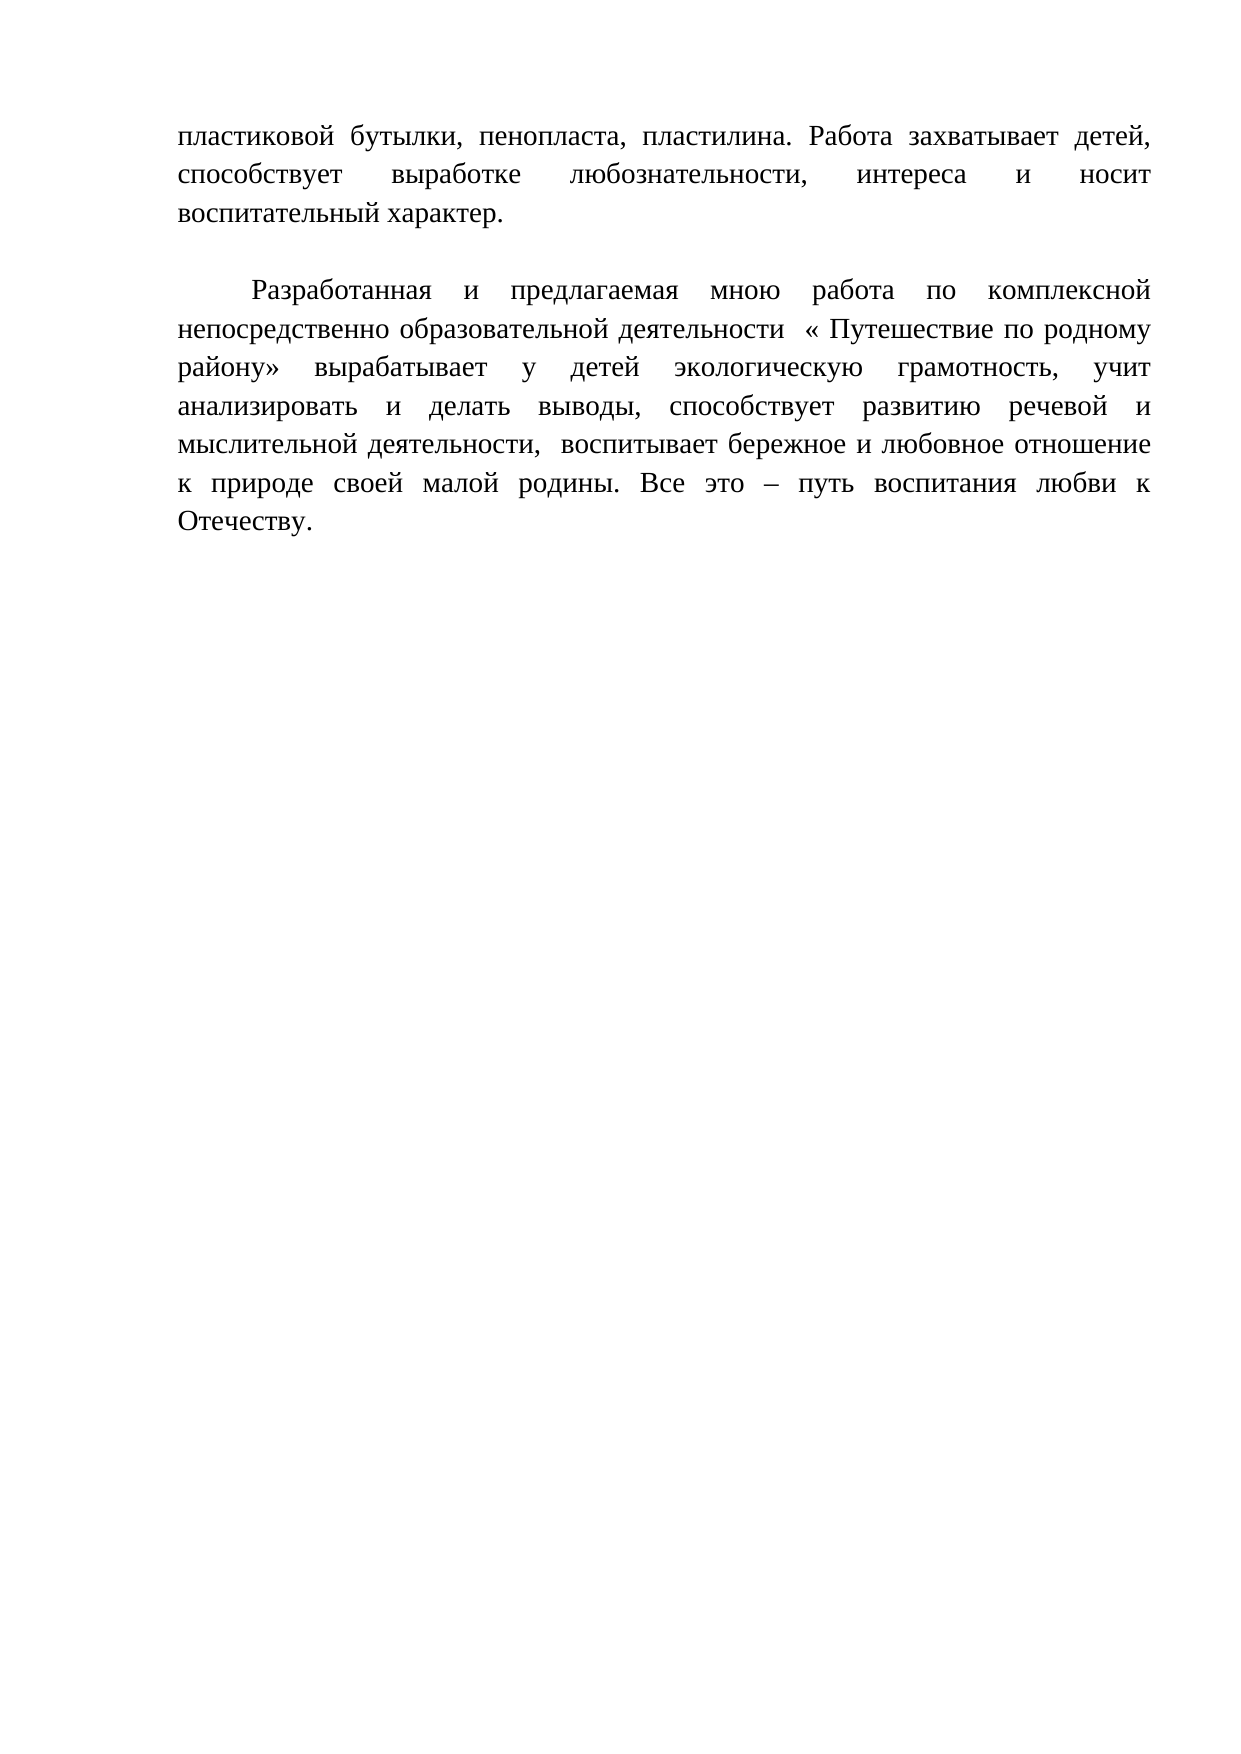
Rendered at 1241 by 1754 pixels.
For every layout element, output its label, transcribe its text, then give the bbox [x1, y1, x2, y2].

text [177, 118, 1152, 229]
text Разработанная и предлагаемая мною работа по комплексной непосредственно образовательной деятельности « Путешествие по родному району» вырабатывает у детей экологическую грамотность, учит анализировать и делать выводы, способствует развитию речевой и мыслительной деятельности, воспитывает бережное и любовное отношение к природе своей малой родины. Все это – путь воспитания любви к Отечеству. [177, 272, 1152, 537]
